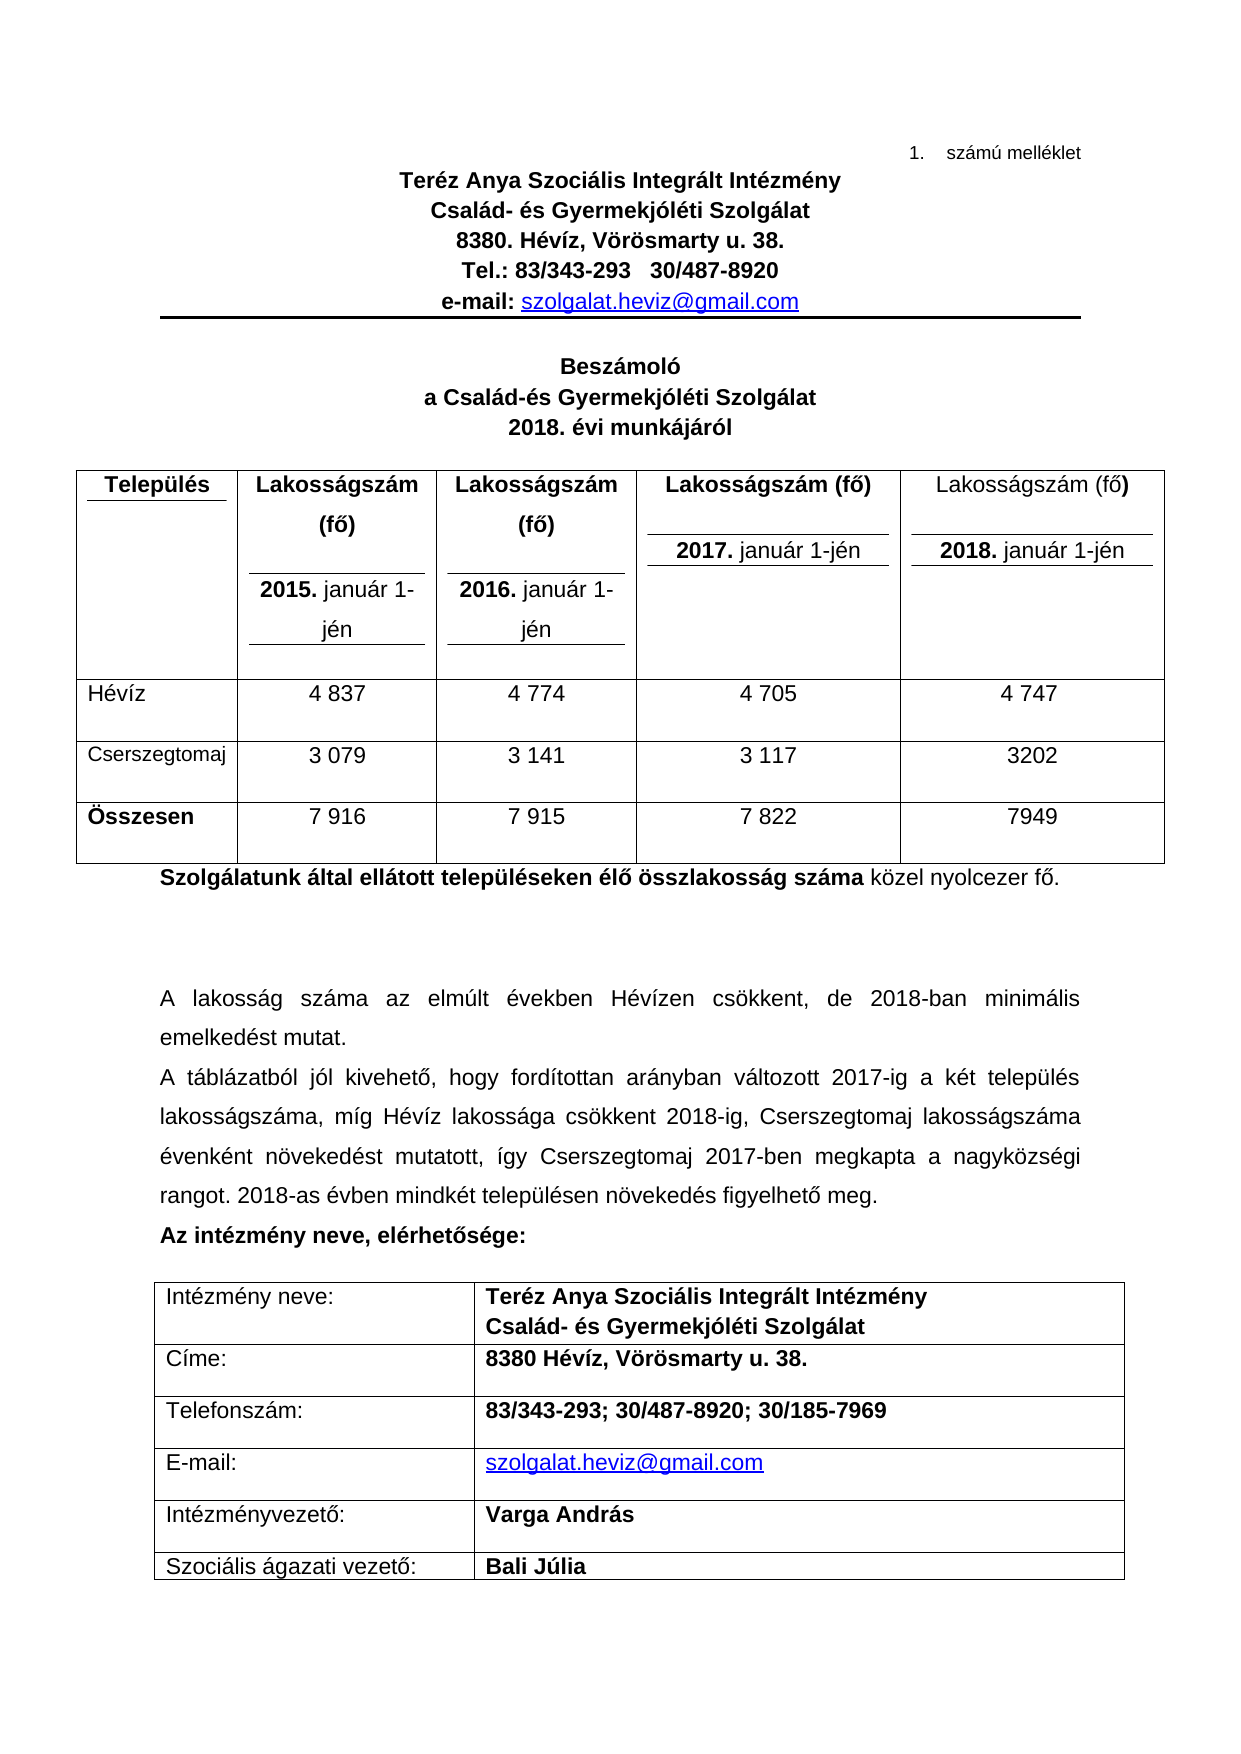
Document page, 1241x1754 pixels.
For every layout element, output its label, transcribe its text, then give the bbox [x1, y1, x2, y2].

table_cell Telefonszám: [155, 1397, 474, 1448]
table_header Település [77, 471, 237, 679]
table_cell 4 705 [637, 680, 900, 741]
table_header Lakosságszám (fő) 2018. január 1-jén [901, 471, 1164, 679]
table_cell Cserszegtomaj [77, 742, 237, 802]
table_cell 3 079 [238, 742, 436, 802]
table_cell E-mail: [155, 1449, 474, 1500]
table_cell 8380 Hévíz, Vörösmarty u. 38. [475, 1345, 1124, 1396]
table_cell 7949 [901, 803, 1164, 863]
table_header Lakosságszám (fő) 2017. január 1-jén [637, 471, 900, 679]
table_cell Bali Júlia [475, 1553, 1124, 1579]
table_cell 4 774 [437, 680, 636, 741]
table_header Lakosságszám (fő) 2015. január 1-jén [238, 471, 436, 679]
table_cell Hévíz [77, 680, 237, 741]
table_cell 3 141 [437, 742, 636, 802]
text Beszámoló [159, 353, 1081, 379]
table_cell 7 915 [437, 803, 636, 863]
text 2018. évi munkájáról [159, 414, 1081, 440]
table_cell szolgalat.heviz@gmail.com [475, 1449, 1124, 1500]
table_header Intézmény neve: [155, 1283, 474, 1343]
table_cell Címe: [155, 1345, 474, 1396]
list számú melléklet [197, 142, 1081, 163]
text A táblázatból jól kivehető, hogy fordítottan arányban változott 2017-ig a két település lakosságszáma, míg Hévíz lakossága csökkent 2018-ig, Cserszegtomaj lakosságszáma évenként növekedést mutatott, így Cserszegtomaj 2017-ben megkapta a nagyközségi rangot. 2018-as évben mindkét településen növekedés figyelhető meg. [159, 1064, 1081, 1209]
table_cell 83/343-293; 30/487-8920; 30/185-7969 [475, 1397, 1124, 1448]
table_cell Varga András [475, 1501, 1124, 1552]
table_cell Intézményvezető: [155, 1501, 474, 1552]
text a Család-és Gyermekjóléti Szolgálat [159, 383, 1081, 410]
table_cell 4 747 [901, 680, 1164, 741]
text Tel.: 83/343-293 30/487-8920 [159, 257, 1081, 284]
text Teréz Anya Szociális Integrált Intézmény [159, 167, 1081, 193]
text Szolgálatunk által ellátott településeken élő összlakosság száma közel nyolcezer fő. [159, 864, 1081, 891]
table_cell 7 916 [238, 803, 436, 863]
text Az intézmény neve, elérhetősége: [159, 1222, 1081, 1248]
text e-mail: szolgalat.heviz@gmail.com [159, 288, 1081, 319]
table_cell 3202 [901, 742, 1164, 802]
table_header Teréz Anya Szociális Integrált Intézmény Család- és Gyermekjóléti Szolgálat [475, 1283, 1124, 1343]
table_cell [155, 1553, 474, 1579]
text Család- és Gyermekjóléti Szolgálat [159, 197, 1081, 223]
text 8380. Hévíz, Vörösmarty u. 38. [159, 227, 1081, 253]
table_cell 3 117 [637, 742, 900, 802]
table_cell 4 837 [238, 680, 436, 741]
table_header Lakosságszám (fő) 2016. január 1-jén [437, 471, 636, 679]
table_cell Összesen [77, 803, 237, 863]
text A lakosság száma az elmúlt években Hévízen csökkent, de 2018-ban minimális emelkedést mutat. [159, 985, 1081, 1051]
table_cell 7 822 [637, 803, 900, 863]
